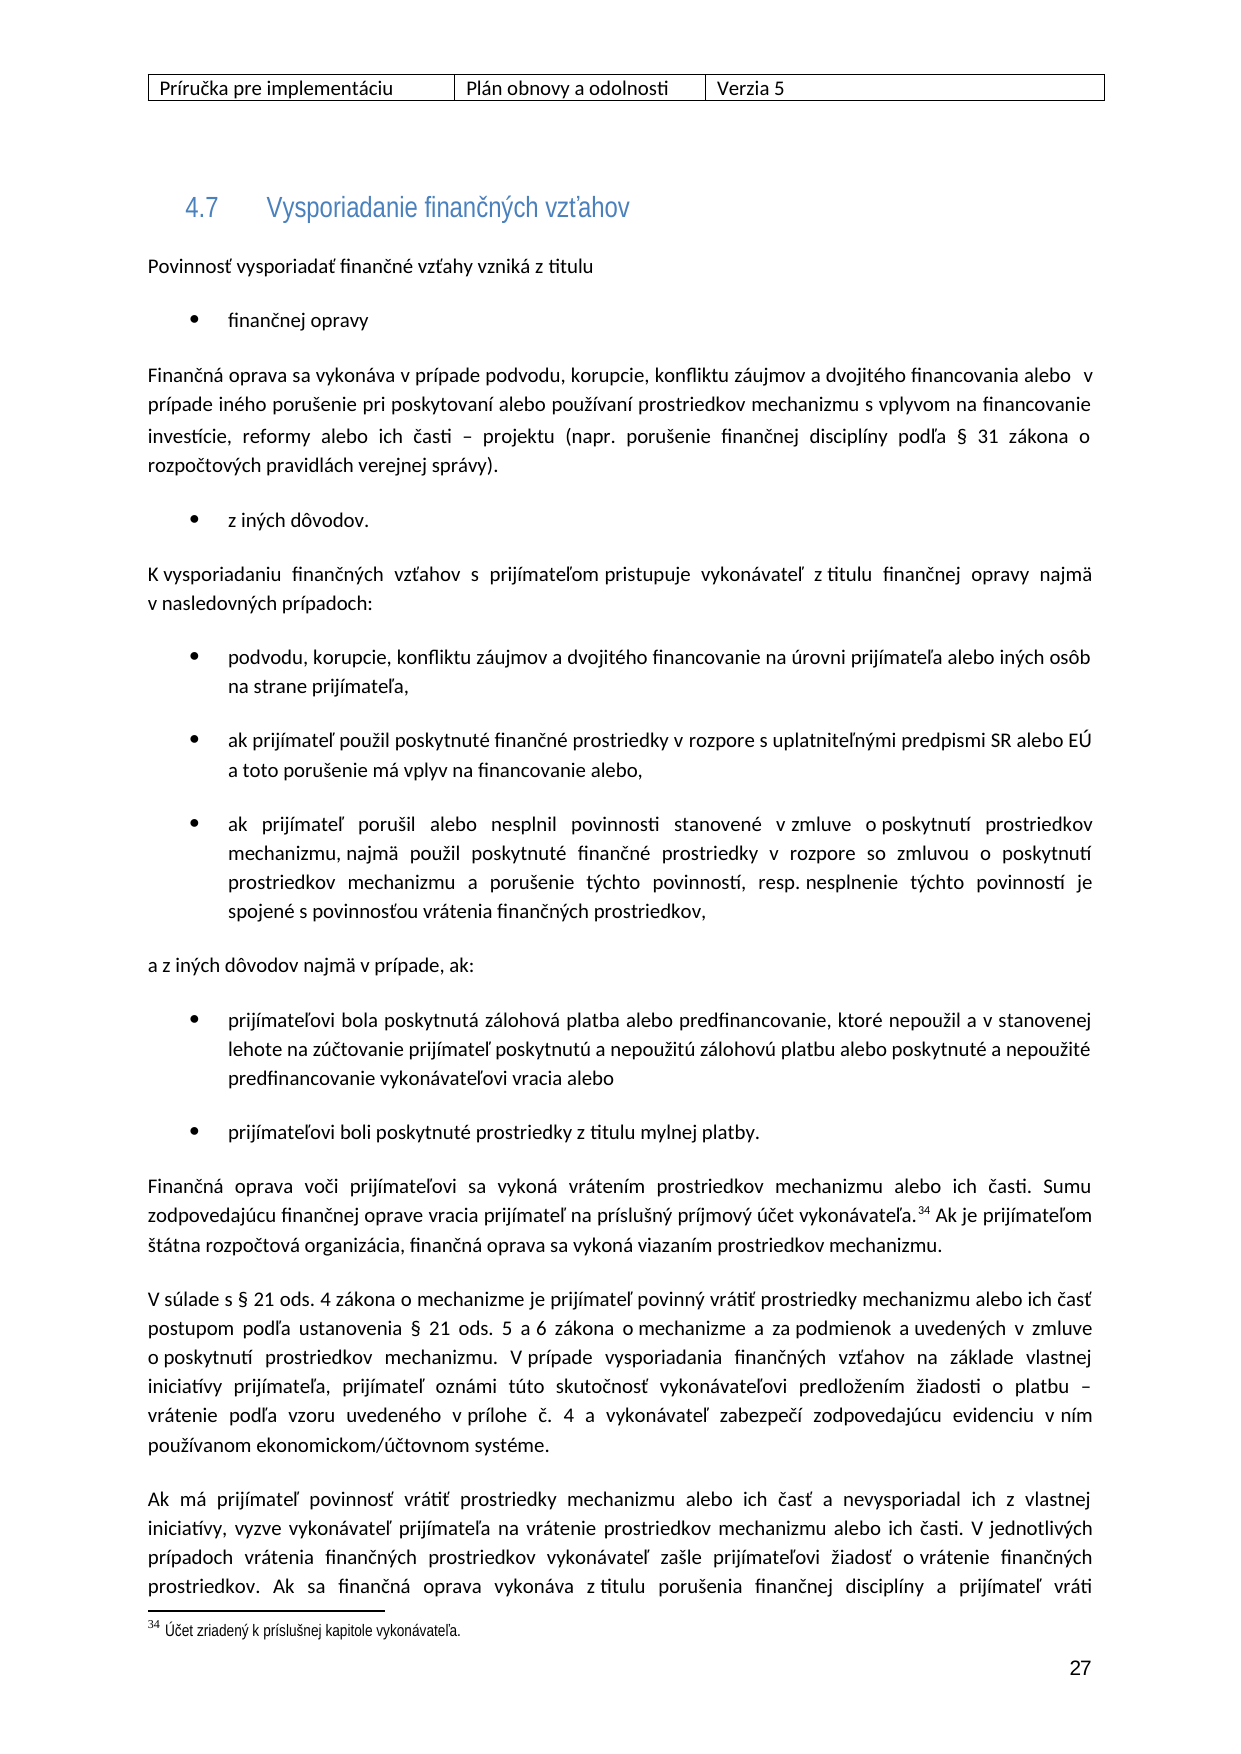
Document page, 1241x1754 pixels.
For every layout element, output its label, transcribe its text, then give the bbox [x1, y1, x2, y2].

text K vysporiadaniu finančných vzťahov s prijímateľom pristupuje vykonávateľ z titulu finančnej opravy najmä v nasledovných prípadoch: [148, 561, 1093, 616]
list prijímateľovi boli poskytnuté prostriedky z titulu mylnej platby. [190, 1119, 1093, 1145]
list z iných dôvodov. [190, 507, 1093, 532]
list finančnej opravy [190, 308, 1093, 333]
text V súlade s § 21 ods. 4 zákona o mechanizme je prijímateľ povinný vrátiť prostriedky mechanizmu alebo ich časť postupom podľa ustanovenia § 21 ods. 5 a 6 zákona o mechanizme a za podmienok a uvedených v zmluve o poskytnutí prostriedkov mechanizmu. V prípade vysporiadania finančných vzťahov na základe vlastnej iniciatívy prijímateľa, prijímateľ oznámi túto skutočnosť vykonávateľovi predložením žiadosti o platbu – vrátenie podľa vzoru uvedeného v prílohe č. 4 a vykonávateľ zabezpečí zodpovedajúcu evidenciu v ním používanom ekonomickom/účtovnom systéme. [148, 1286, 1093, 1457]
subtitle Vysporiadanie finančných vzťahov [185, 190, 1093, 223]
text Finančná oprava sa vykonáva v prípade podvodu, korupcie, konfliktu záujmov a dvojitého financovania alebo v prípade iného porušenie pri poskytovaní alebo používaní prostriedkov mechanizmu s vplyvom na financovanie investície, reformy alebo ich časti – projektu (napr. porušenie finančnej disciplíny podľa § 31 zákona o rozpočtových pravidlách verejnej správy). [148, 362, 1093, 478]
list prijímateľovi bola poskytnutá zálohová platba alebo predfinancovanie, ktoré nepoužil a v stanovenej lehote na zúčtovanie prijímateľ poskytnutú a nepoužitú zálohovú platbu alebo poskytnuté a nepoužité predfinancovanie vykonávateľovi vracia alebo [190, 1007, 1093, 1091]
text Povinnosť vysporiadať finančné vzťahy vzniká z titulu [148, 253, 1093, 279]
list podvodu, korupcie, konfliktu záujmov a dvojitého financovanie na úrovni prijímateľa alebo iných osôb na strane prijímateľa, [190, 644, 1093, 699]
list ak prijímateľ porušil alebo nesplnil povinnosti stanovené v zmluve o poskytnutí prostriedkov mechanizmu, najmä použil poskytnuté finančné prostriedky v rozpore so zmluvou o poskytnutí prostriedkov mechanizmu a porušenie týchto povinností, resp. nesplnenie týchto povinností je spojené s povinnosťou vrátenia finančných prostriedkov, [190, 811, 1093, 924]
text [148, 1486, 1093, 1599]
text Finančná oprava voči prijímateľovi sa vykoná vrátením prostriedkov mechanizmu alebo ich časti. Sumu zodpovedajúcu finančnej oprave vracia prijímateľ na príslušný príjmový účet vykonávateľa. Ak je prijímateľom štátna rozpočtová organizácia, finančná oprava sa vykoná viazaním prostriedkov mechanizmu. [148, 1173, 1093, 1257]
text a z iných dôvodov najmä v prípade, ak: [148, 953, 1093, 978]
list ak prijímateľ použil poskytnuté finančné prostriedky v rozpore s uplatniteľnými predpismi SR alebo EÚ a toto porušenie má vplyv na financovanie alebo, [190, 728, 1093, 782]
